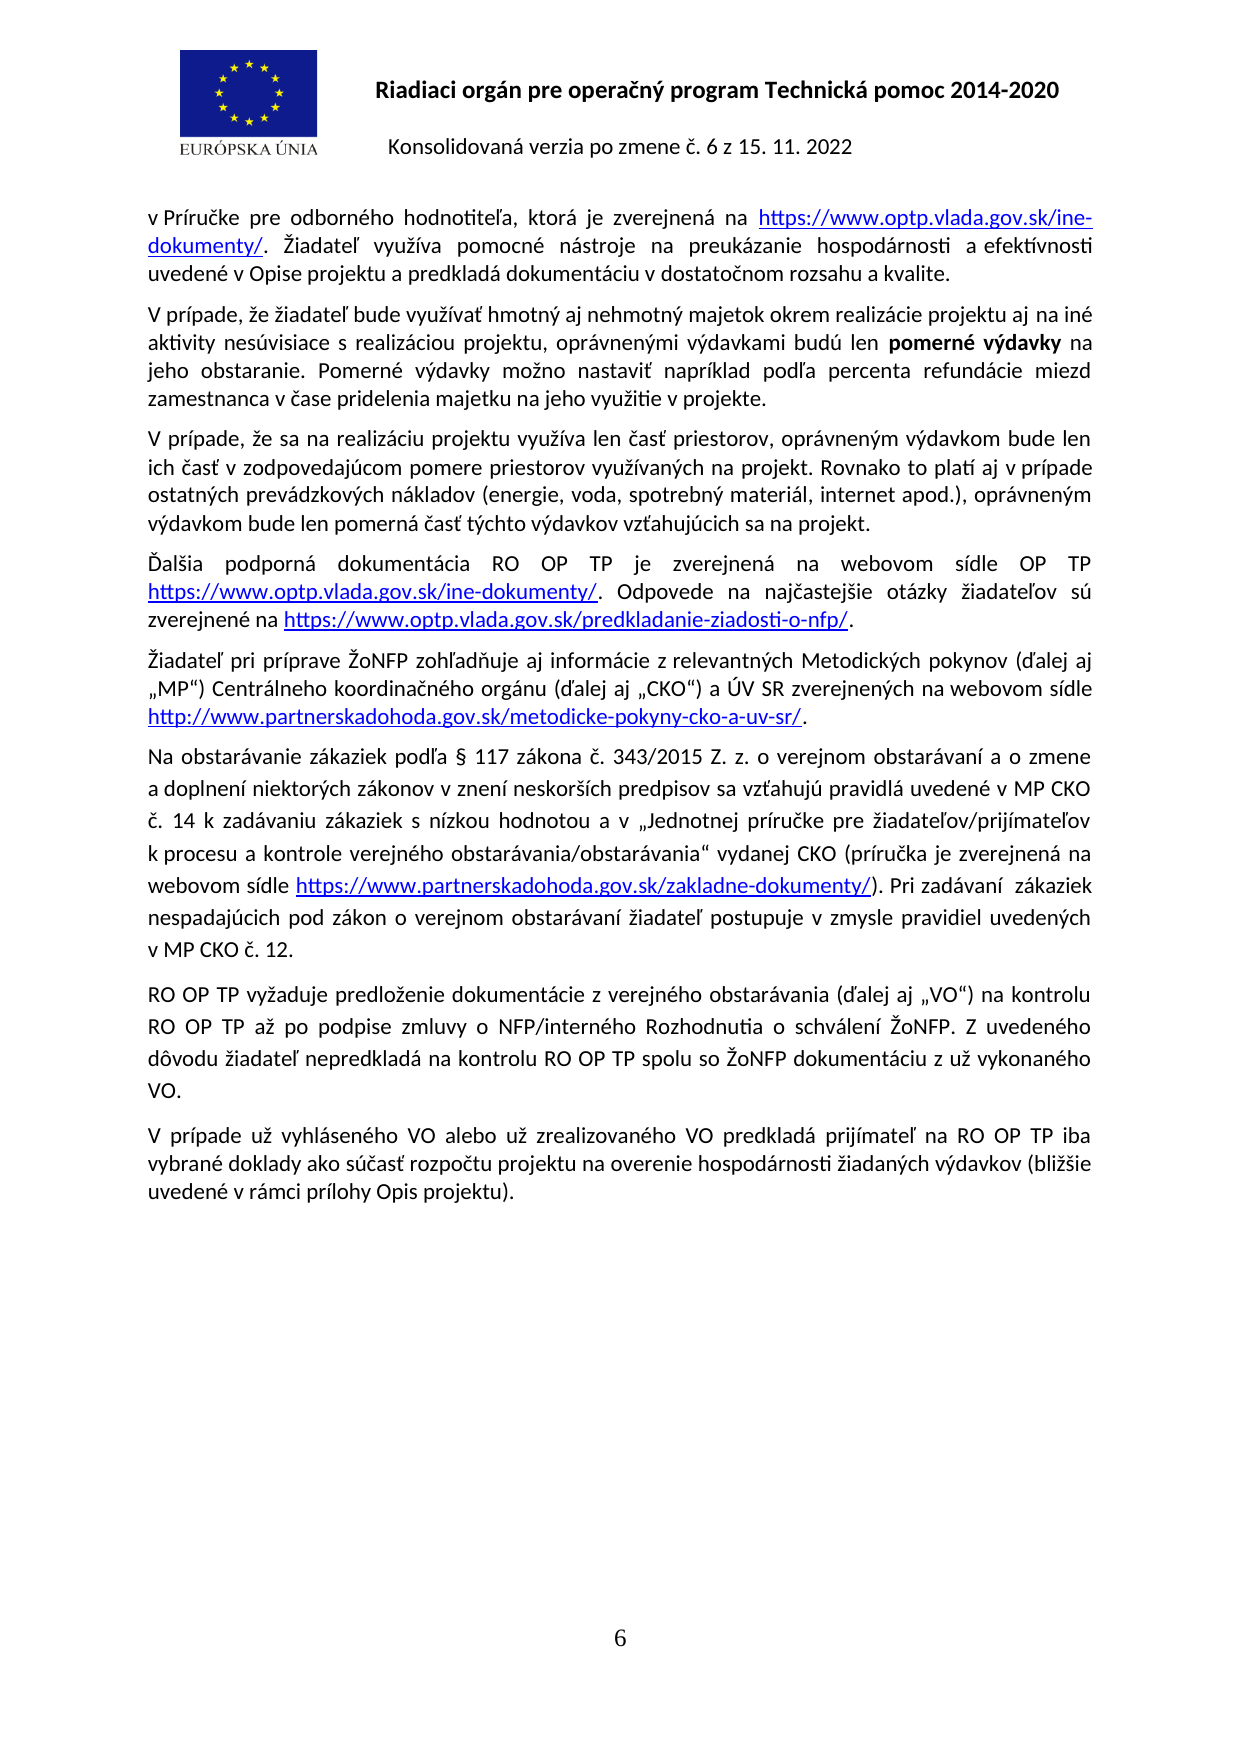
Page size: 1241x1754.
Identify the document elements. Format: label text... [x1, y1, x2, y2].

text V prípade, že žiadateľ bude využívať hmotný aj nehmotný majetok okrem realizácie projektu aj na iné aktivity nesúvisiace s realizáciou projektu, oprávnenými výdavkami budú len pomerné výdavky na jeho obstaranie. Pomerné výdavky možno nastaviť napríklad podľa percenta refundácie miezd zamestnanca v čase pridelenia majetku na jeho využitie v projekte. [148, 300, 1093, 412]
text V prípade, že sa na realizáciu projektu využíva len časť priestorov, oprávneným výdavkom bude len ich časť v zodpovedajúcom pomere priestorov využívaných na projekt. Rovnako to platí aj v prípade ostatných prevádzkových nákladov (energie, voda, spotrebný materiál, internet apod.), oprávneným výdavkom bude len pomerná časť týchto výdavkov vzťahujúcich sa na projekt. [148, 424, 1093, 537]
text V prípade už vyhláseného VO alebo už zrealizovaného VO predkladá prijímateľ na RO OP TP iba vybrané doklady ako súčasť rozpočtu projektu na overenie hospodárnosti žiadaných výdavkov (bližšie uvedené v rámci prílohy Opis projektu). [148, 1121, 1093, 1205]
text Žiadateľ pri príprave ŽoNFP zohľadňuje aj informácie z relevantných Metodických pokynov (ďalej aj „MP“) Centrálneho koordinačného orgánu (ďalej aj „CKO“) a ÚV SR zverejnených na webovom sídle http://www.partnerskadohoda.gov.sk/metodicke-pokyny-cko-a-uv-sr/. [148, 646, 1093, 730]
text Ďalšia podporná dokumentácia RO OP TP je zverejnená na webovom sídle OP TP https://www.optp.vlada.gov.sk/ine-dokumenty/. Odpovede na najčastejšie otázky žiadateľov sú zverejnené na https://www.optp.vlada.gov.sk/predkladanie-ziadosti-o-nfp/. [148, 549, 1093, 633]
text Na obstarávanie zákaziek podľa § 117 zákona č. 343/2015 Z. z. o verejnom obstarávaní a o zmene a doplnení niektorých zákonov v znení neskorších predpisov sa vzťahujú pravidlá uvedené v MP CKO č. 14 k zadávaniu zákaziek s nízkou hodnotou a v „Jednotnej príručke pre žiadateľov/prijímateľov k procesu a kontrole verejného obstarávania/obstarávania“ vydanej CKO (príručka je zverejnená na webovom sídle https://www.partnerskadohoda.gov.sk/zakladne-dokumenty/). Pri zadávaní zákaziek nespadajúcich pod zákon o verejnom obstarávaní žiadateľ postupuje v zmysle pravidiel uvedených v MP CKO č. 12. [148, 742, 1093, 963]
text RO OP TP vyžaduje predloženie dokumentácie z verejného obstarávania (ďalej aj „VO“) na kontrolu RO OP TP až po podpise zmluvy o NFP/interného Rozhodnutia o schválení ŽoNFP. Z uvedeného dôvodu žiadateľ nepredkladá na kontrolu RO OP TP spolu so ŽoNFP dokumentáciu z už vykonaného VO. [148, 980, 1093, 1105]
picture [179, 50, 318, 155]
